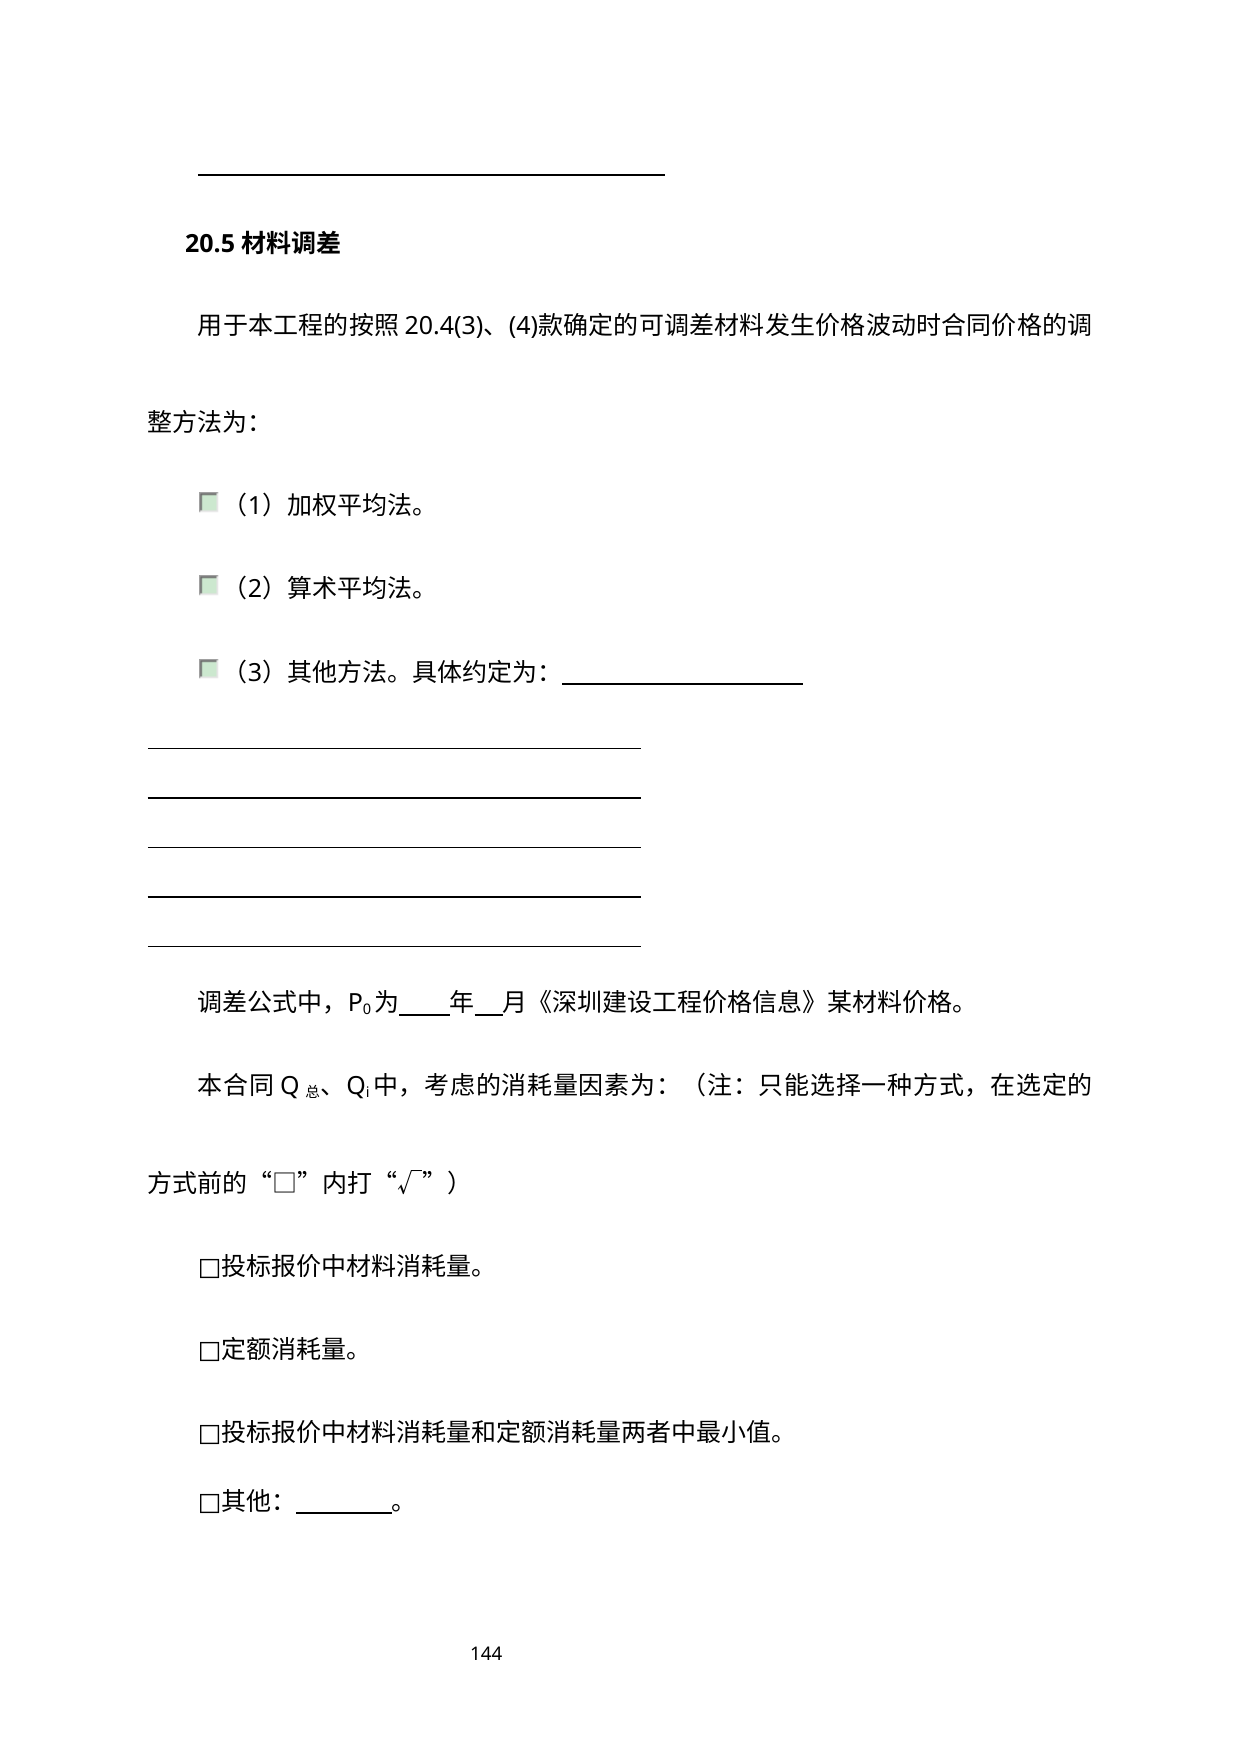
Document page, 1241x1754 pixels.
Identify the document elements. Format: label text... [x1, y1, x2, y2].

text 用于本工程的按照20.4(3)、(4)款确定的可调差材料发生价格波动时合同价格的调整方法为： [148, 291, 1093, 453]
text □投标报价中材料消耗量和定额消耗量两者中最小值。 [148, 1398, 1093, 1463]
list 20.5 材料调差 [185, 209, 1093, 274]
text □投标报价中材料消耗量。 [148, 1232, 1093, 1297]
text 调差公式中，P0为 年 月《深圳建设工程价格信息》某材料价格。 [148, 968, 1093, 1033]
text 本合同Q总、Qi中，考虑的消耗量因素为：（注：只能选择一种方式，在选定的方式前的“□”内打“√”） [148, 1051, 1093, 1214]
text □其他： 。 [148, 1481, 1093, 1518]
text （3）其他方法。具体约定为： [148, 638, 1093, 703]
text （2）算术平均法。 [148, 554, 1093, 619]
text □定额消耗量。 [148, 1315, 1093, 1380]
text （1）加权平均法。 [148, 471, 1093, 536]
